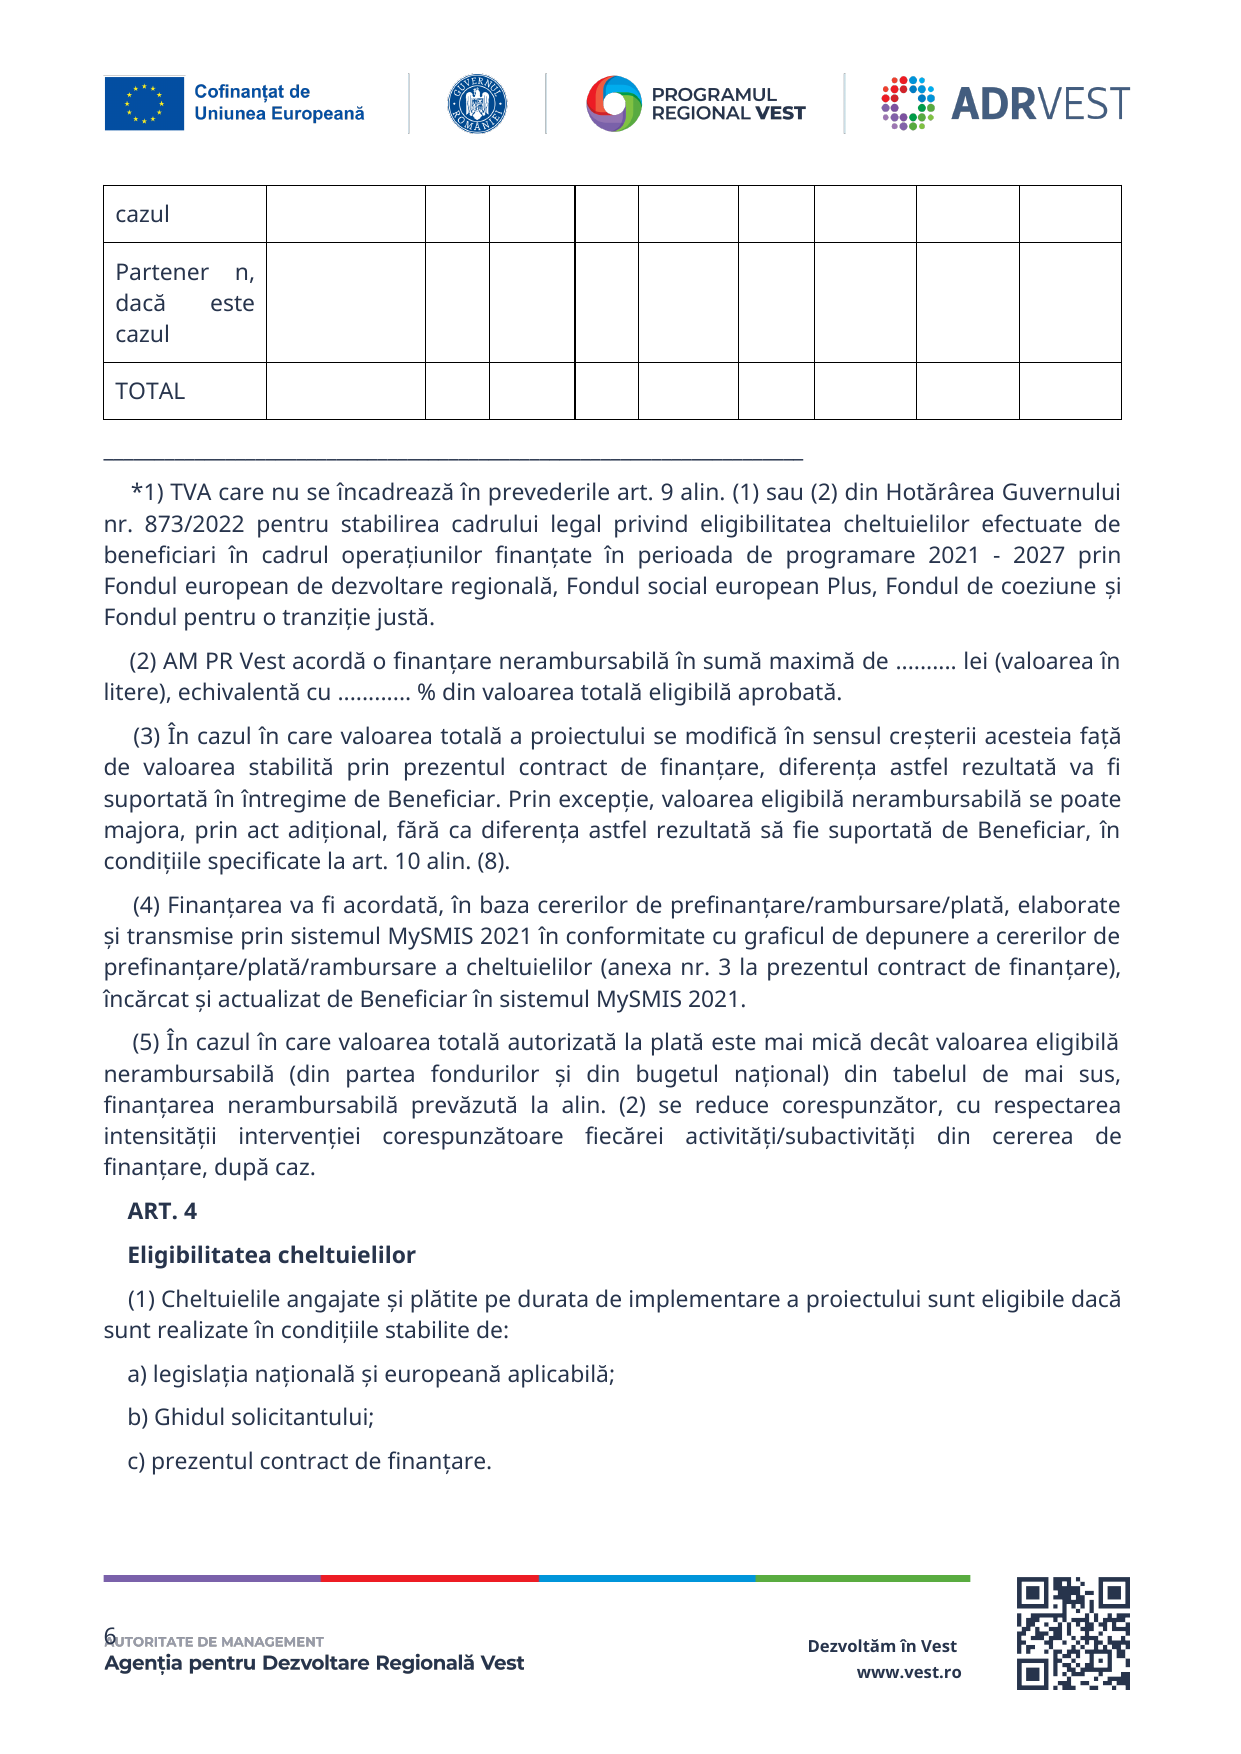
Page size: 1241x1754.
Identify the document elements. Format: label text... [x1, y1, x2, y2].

table_cell [267, 243, 425, 362]
table_cell TOTAL [104, 363, 266, 419]
table_cell Partener n, dacă este cazul [104, 243, 266, 362]
text _____________________________________________________________________ [103, 432, 1122, 464]
text a) legislaţia naţională şi europeană aplicabilă; [103, 1357, 1122, 1389]
table_cell [917, 363, 1019, 419]
table_cell [267, 186, 425, 242]
table_cell [639, 243, 738, 362]
text *1) TVA care nu se încadrează în prevederile art. 9 alin. (1) sau (2) din Hotărârea Guvernului nr. 873/2022 pentru stabilirea cadrului legal privind eligibilitatea cheltuielilor efectuate de beneficiari în cadrul operaţiunilor finanţate în perioada de programare 2021 - 2027 prin Fondul european de dezvoltare regională, Fondul social european Plus, Fondul de coeziune şi Fondul pentru o tranziţie justă. [103, 476, 1122, 632]
table_cell [490, 243, 574, 362]
table_cell [639, 186, 738, 242]
table_cell [639, 363, 738, 419]
table_cell [1020, 243, 1121, 362]
text (4) Finanţarea va fi acordată, în baza cererilor de prefinanţare/rambursare/plată, elaborate şi transmise prin sistemul MySMIS 2021 în conformitate cu graficul de depunere a cererilor de prefinanţare/plată/rambursare a cheltuielilor (anexa nr. 3 la prezentul contract de finanţare), încărcat şi actualizat de Beneficiar în sistemul MySMIS 2021. [103, 889, 1122, 1014]
table_cell [739, 186, 814, 242]
table_cell Partener 1, dacă este cazul [104, 186, 266, 242]
table_cell [576, 186, 638, 242]
table_cell [1020, 186, 1121, 242]
text b) Ghidul solicitantului; [103, 1401, 1122, 1432]
table_cell [815, 186, 916, 242]
table_cell [576, 243, 638, 362]
text (1) Cheltuielile angajate şi plătite pe durata de implementare a proiectului sunt eligibile dacă sunt realizate în condiţiile stabilite de: [103, 1282, 1122, 1345]
table_cell [576, 363, 638, 419]
table_cell [1020, 363, 1121, 419]
text (5) În cazul în care valoarea totală autorizată la plată este mai mică decât valoarea eligibilă nerambursabilă (din partea fondurilor şi din bugetul naţional) din tabelul de mai sus, finanţarea nerambursabilă prevăzută la alin. (2) se reduce corespunzător, cu respectarea intensităţii intervenţiei corespunzătoare fiecărei activităţi/subactivităţi din cererea de finanţare, după caz. [103, 1026, 1122, 1182]
text (2) AM PR Vest acordă o finanţare nerambursabilă în sumă maximă de .......... lei (valoarea în litere), echivalentă cu ............ % din valoarea totală eligibilă aprobată. [103, 645, 1122, 707]
table_cell [739, 363, 814, 419]
text Eligibilitatea cheltuielilor [103, 1239, 1122, 1270]
table_cell [267, 363, 425, 419]
table_cell [426, 243, 489, 362]
table_cell [739, 243, 814, 362]
table_cell [426, 363, 489, 419]
table_cell [426, 186, 489, 242]
table_cell [490, 186, 574, 242]
text ART. 4 [103, 1195, 1122, 1226]
picture [103, 73, 1131, 134]
table_cell [815, 243, 916, 362]
table_cell [917, 186, 1019, 242]
table_cell [490, 363, 574, 419]
text (3) În cazul în care valoarea totală a proiectului se modifică în sensul creşterii acesteia faţă de valoarea stabilită prin prezentul contract de finanţare, diferenţa astfel rezultată va fi suportată în întregime de Beneficiar. Prin excepţie, valoarea eligibilă nerambursabilă se poate majora, prin act adiţional, fără ca diferenţa astfel rezultată să fie suportată de Beneficiar, în condiţiile specificate la art. 10 alin. (8). [103, 720, 1122, 876]
picture [1008, 1568, 1139, 1699]
table_cell [815, 363, 916, 419]
table_cell [917, 243, 1019, 362]
text c) prezentul contract de finanţare. [103, 1445, 1122, 1476]
